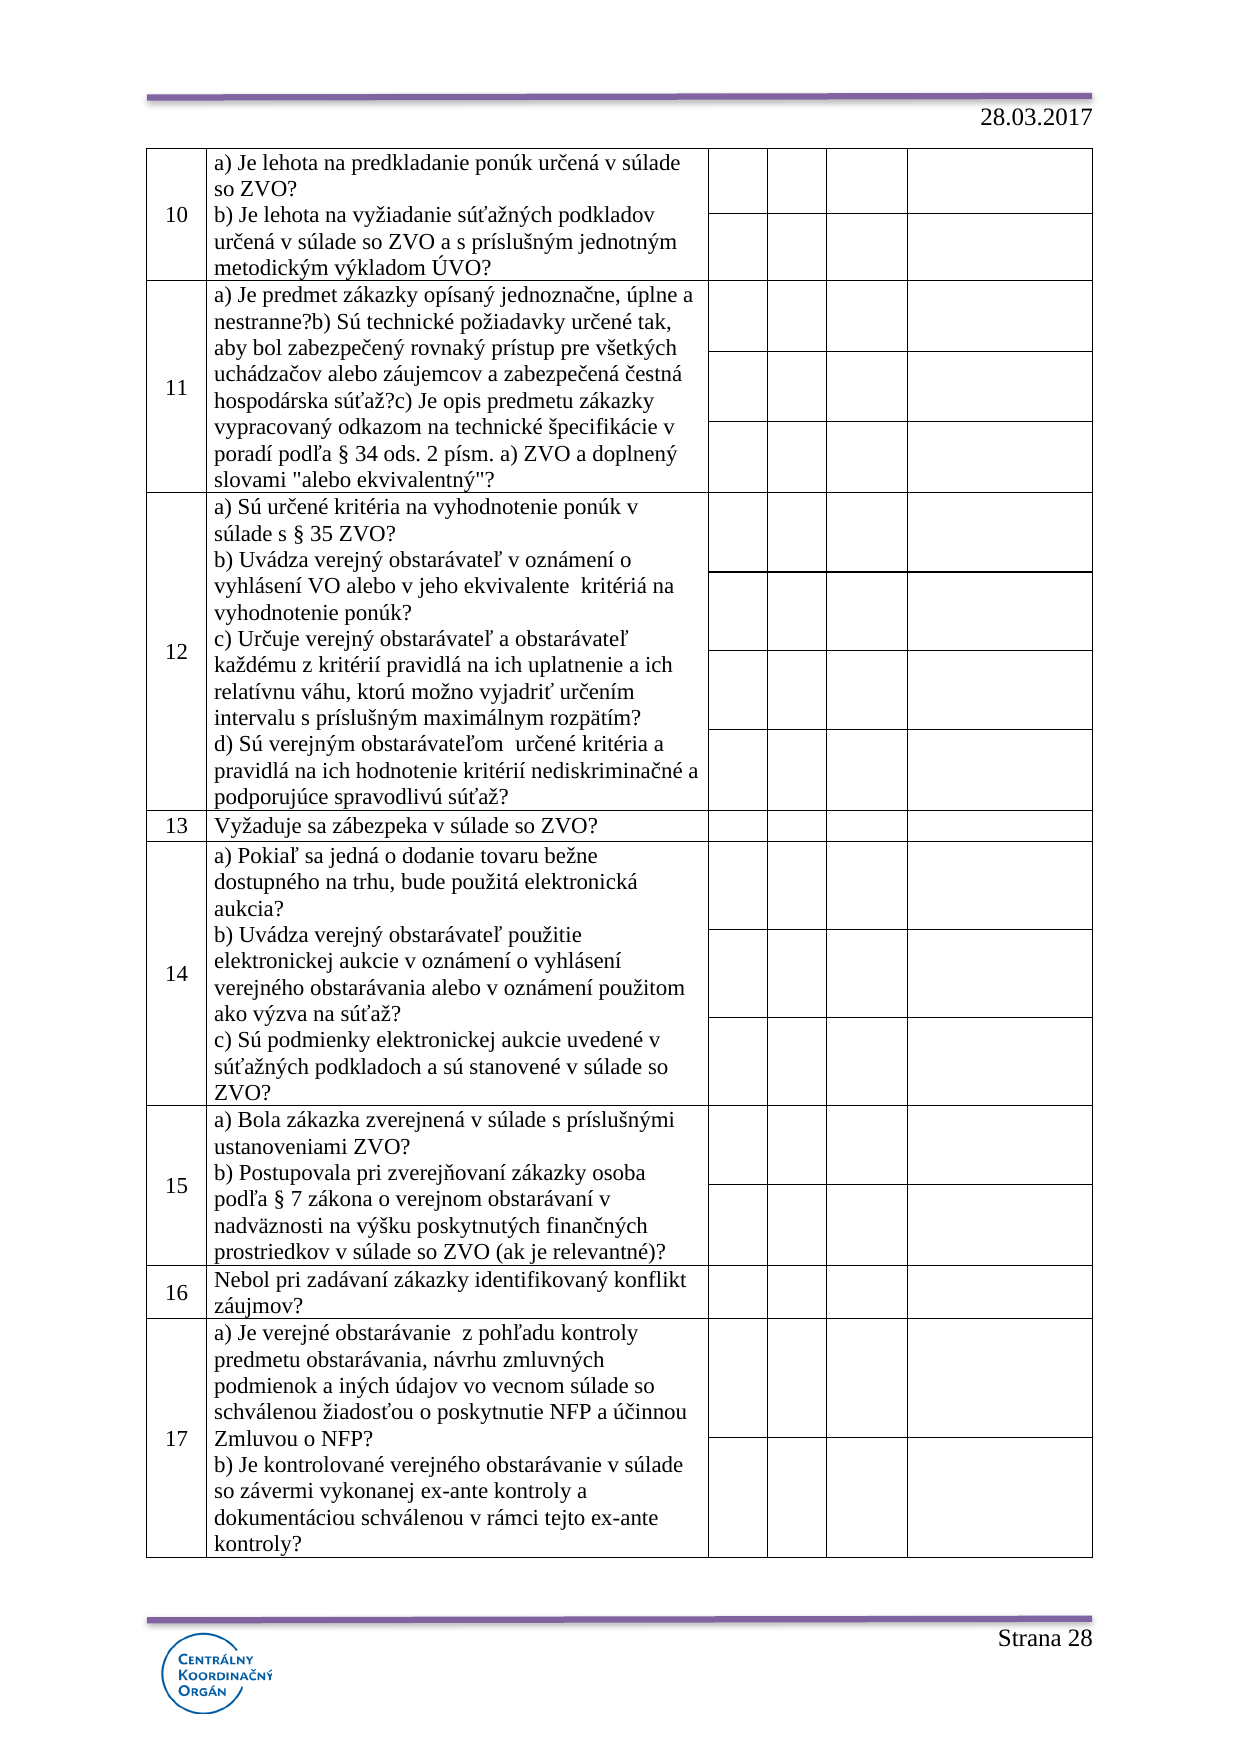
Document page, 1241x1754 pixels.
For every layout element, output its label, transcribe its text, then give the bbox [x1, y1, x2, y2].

table_cell [827, 651, 907, 729]
table_cell [709, 811, 767, 841]
table_cell [768, 573, 826, 650]
table_cell [709, 573, 767, 650]
table_cell [908, 1018, 1092, 1105]
table_cell [709, 1319, 767, 1437]
table_cell [827, 1018, 907, 1105]
table_cell [768, 1319, 826, 1437]
table_cell [709, 730, 767, 809]
table_cell [827, 214, 907, 280]
table_cell [908, 730, 1092, 809]
table_cell [768, 930, 826, 1017]
table_cell [768, 651, 826, 729]
table_cell a) Sú určené kritéria na vyhodnotenie ponúk v súlade s § 35 ZVO? b) Uvádza verejný obstarávateľ v oznámení o vyhlásení VO alebo v jeho ekvivalente kritériá na vyhodnotenie ponúk? c) Určuje verejný obstarávateľ a obstarávateľ každému z kritérií pravidlá na ich uplatnenie a ich relatívnu váhu, ktorú možno vyjadriť určením intervalu s príslušným maximálnym rozpätím? d) Sú verejným obstarávateľom určené kritéria a pravidlá na ich hodnotenie kritérií nediskriminačné a podporujúce spravodlivú súťaž? [207, 493, 708, 809]
table_cell [908, 842, 1092, 929]
table_cell [768, 842, 826, 929]
table_cell [908, 493, 1092, 571]
table_cell 13 [147, 811, 206, 841]
table_cell [908, 214, 1092, 280]
table_cell [908, 1106, 1092, 1184]
table_cell [709, 1018, 767, 1105]
table_cell [827, 1185, 907, 1264]
table_cell [768, 214, 826, 280]
table_cell [827, 352, 907, 421]
table_cell [827, 730, 907, 809]
table_cell a) Bola zákazka zverejnená v súlade s príslušnými ustanoveniami ZVO? b) Postupovala pri zverejňovaní zákazky osoba podľa § 7 zákona o verejnom obstarávaní v nadväznosti na výšku poskytnutých finančných prostriedkov v súlade so ZVO (ak je relevantné)? [207, 1106, 708, 1264]
table_cell 17 [147, 1319, 206, 1557]
table_cell [709, 149, 767, 213]
table_cell 12 [147, 493, 206, 809]
table_cell [908, 811, 1092, 841]
picture [159, 1631, 272, 1713]
table_cell [908, 1319, 1092, 1437]
table_cell Nebol pri zadávaní zákazky identifikovaný konflikt záujmov? [207, 1266, 708, 1318]
table_cell [709, 493, 767, 571]
table_cell [709, 352, 767, 421]
table_cell [709, 651, 767, 729]
table_cell [709, 1266, 767, 1318]
table_cell [908, 1185, 1092, 1264]
table_cell [768, 493, 826, 571]
table_cell [908, 1438, 1092, 1557]
table_cell [827, 1319, 907, 1437]
table_cell [827, 930, 907, 1017]
table_cell [827, 493, 907, 571]
table_cell [709, 1185, 767, 1264]
table_cell [768, 811, 826, 841]
table_cell [768, 1106, 826, 1184]
table_cell [709, 281, 767, 351]
table_cell [768, 1018, 826, 1105]
table_cell [908, 1266, 1092, 1318]
table_cell [908, 422, 1092, 492]
table_cell 15 [147, 1106, 206, 1264]
table_cell 10 [147, 149, 206, 280]
table_cell [709, 930, 767, 1017]
table_cell 16 [147, 1266, 206, 1318]
table_cell a) Pokiaľ sa jedná o dodanie tovaru bežne dostupného na trhu, bude použitá elektronická aukcia? b) Uvádza verejný obstarávateľ použitie elektronickej aukcie v oznámení o vyhlásení verejného obstarávania alebo v oznámení použitom ako výzva na súťaž? c) Sú podmienky elektronickej aukcie uvedené v súťažných podkladoch a sú stanovené v súlade so ZVO? [207, 842, 708, 1105]
table_cell 11 [147, 281, 206, 492]
table_cell [709, 422, 767, 492]
table_cell [827, 573, 907, 650]
table_cell [768, 281, 826, 351]
table_cell [768, 149, 826, 213]
table_cell [709, 1438, 767, 1557]
table_cell [827, 1266, 907, 1318]
table_cell [908, 149, 1092, 213]
table_cell [827, 422, 907, 492]
table_cell [908, 930, 1092, 1017]
table_cell [768, 730, 826, 809]
table_cell [827, 842, 907, 929]
table_cell [827, 1438, 907, 1557]
table_cell [827, 1106, 907, 1184]
table_cell a) Je predmet zákazky opísaný jednoznačne, úplne a nestranne?b) Sú technické požiadavky určené tak, aby bol zabezpečený rovnaký prístup pre všetkých uchádzačov alebo záujemcov a zabezpečená čestná hospodárska súťaž?c) Je opis predmetu zákazky vypracovaný odkazom na technické špecifikácie v poradí podľa § 34 ods. 2 písm. a) ZVO a doplnený slovami "alebo ekvivalentný"? [207, 281, 708, 492]
table_cell [768, 1266, 826, 1318]
table_cell 14 [147, 842, 206, 1105]
table_cell [768, 352, 826, 421]
table_cell [768, 422, 826, 492]
table_cell [908, 281, 1092, 351]
table_cell [709, 214, 767, 280]
table_cell Vyžaduje sa zábezpeka v súlade so ZVO? [207, 811, 708, 841]
table_cell a) Je lehota na predkladanie ponúk určená v súlade so ZVO? b) Je lehota na vyžiadanie súťažných podkladov určená v súlade so ZVO a s príslušným jednotným metodickým výkladom ÚVO? [207, 149, 708, 280]
table_cell [709, 1106, 767, 1184]
table_cell [709, 842, 767, 929]
table_cell a) Je verejné obstarávanie z pohľadu kontroly predmetu obstarávania, návrhu zmluvných podmienok a iných údajov vo vecnom súlade so schválenou žiadosťou o poskytnutie NFP a účinnou Zmluvou o NFP? b) Je kontrolované verejného obstarávanie v súlade so závermi vykonanej ex-ante kontroly a dokumentáciou schválenou v rámci tejto ex-ante kontroly? [207, 1319, 708, 1557]
table_cell [908, 651, 1092, 729]
table_cell [768, 1438, 826, 1557]
table_cell [908, 352, 1092, 421]
table_cell [827, 281, 907, 351]
table_cell [768, 1185, 826, 1264]
table_cell [827, 811, 907, 841]
table_cell [908, 573, 1092, 650]
table_cell [827, 149, 907, 213]
